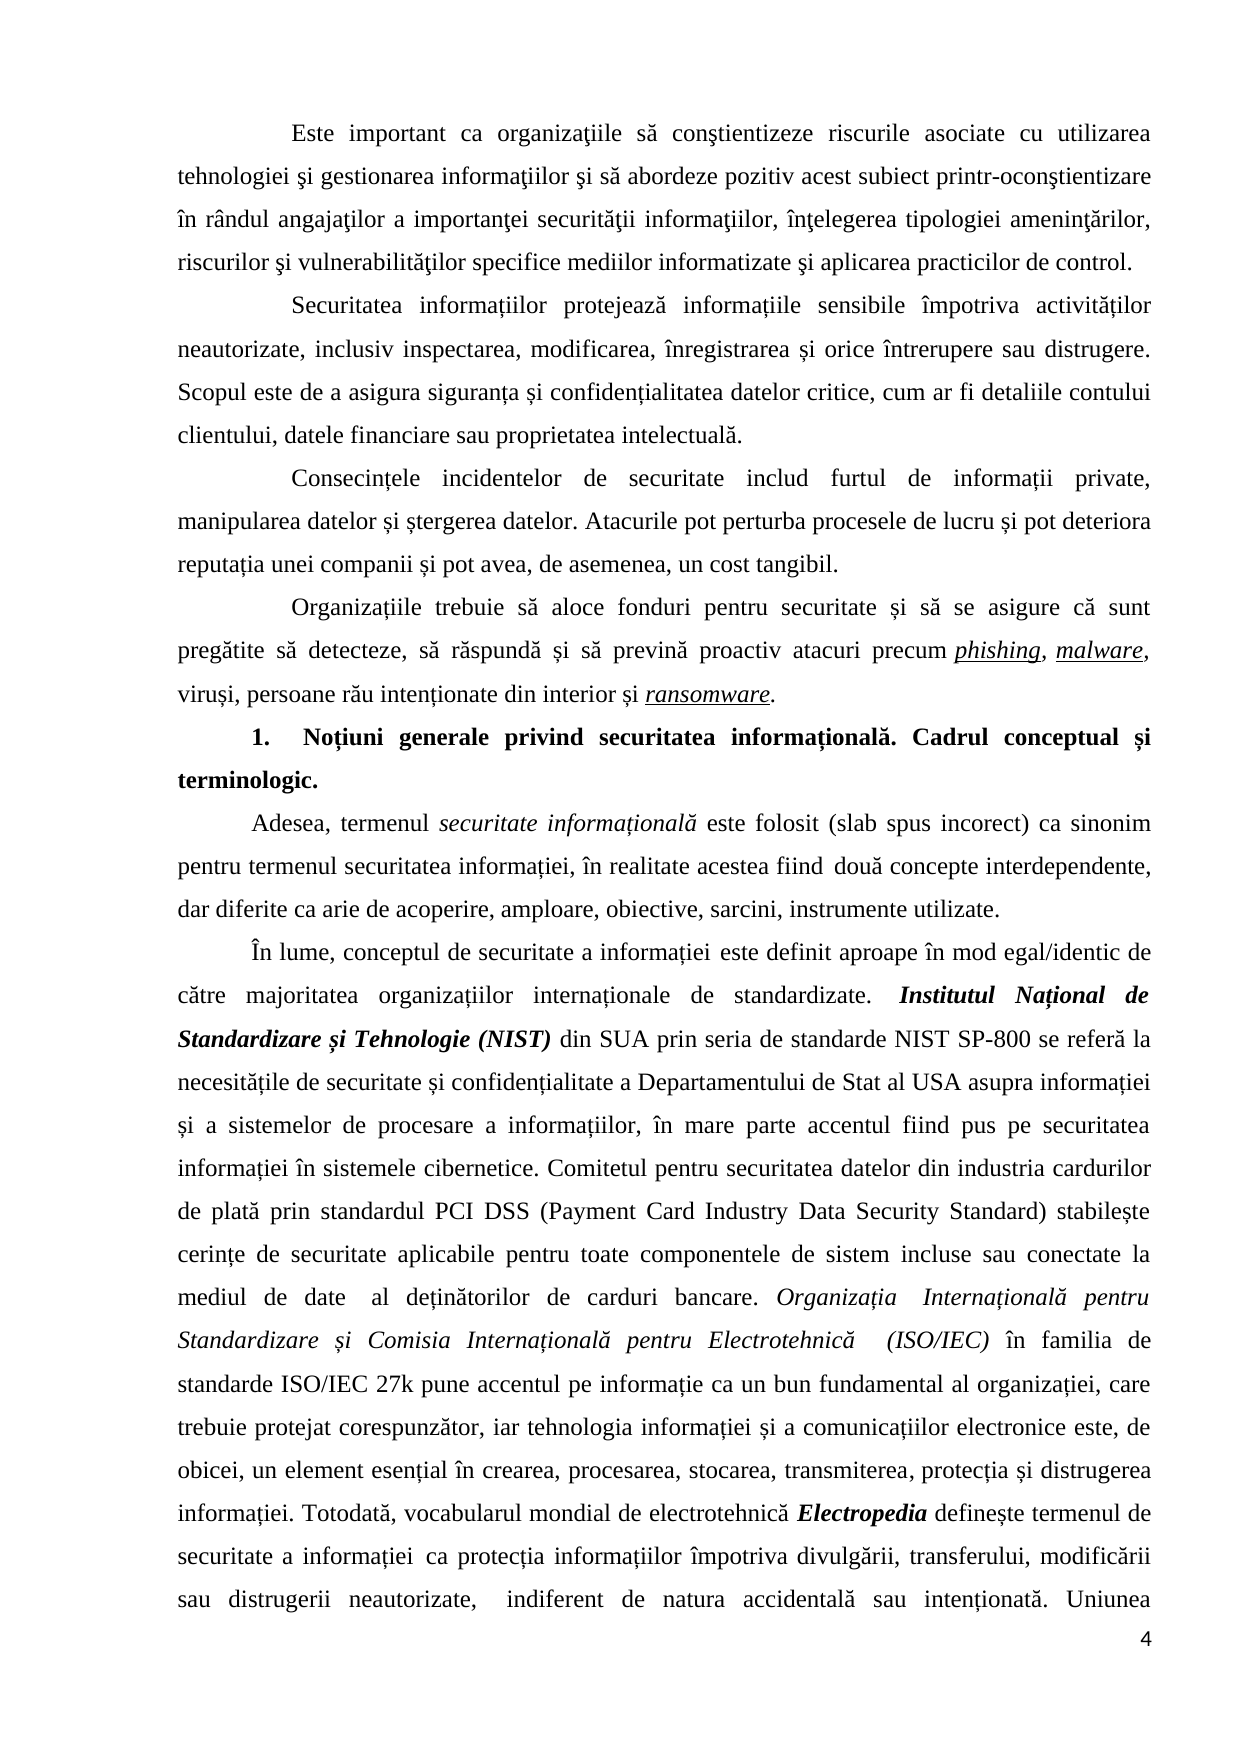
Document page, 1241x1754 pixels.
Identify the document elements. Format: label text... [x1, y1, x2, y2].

text Consecințele incidentelor de securitate includ furtul de informații private, manipularea datelor și ștergerea datelor. Atacurile pot perturba procesele de lucru și pot deteriora reputația unei companii și pot avea, de asemenea, un cost tangibil. [177, 463, 1152, 578]
text Securitatea informațiilor protejează informațiile sensibile împotriva activităților neautorizate, inclusiv inspectarea, modificarea, înregistrarea și orice întrerupere sau distrugere. Scopul este de a asigura siguranța și confidențialitatea datelor critice, cum ar fi detaliile contului clientului, datele financiare sau proprietatea intelectuală. [177, 291, 1152, 449]
text Este important ca organizaţiile să conştientizeze riscurile asociate cu utilizarea tehnologiei şi gestionarea informaţiilor şi să abordeze pozitiv acest subiect printr-oconştientizare în rândul angajaţilor a importanţei securităţii informaţiilor, înţelegerea tipologiei ameninţărilor, riscurilor şi vulnerabilităţilor specifice mediilor informatizate şi aplicarea practicilor de control. [177, 118, 1152, 276]
text Organizațiile trebuie să aloce fonduri pentru securitate și să se asigure că sunt pregătite să detecteze, să răspundă și să prevină proactiv atacuri precum phishing, malware, viruși, persoane rău intenționate din interior și ransomware. [177, 592, 1152, 707]
text 1. Noțiuni generale privind securitatea informațională. Cadrul conceptual și terminologic. [177, 722, 1152, 794]
text Adesea, termenul securitate informațională este folosit (slab spus incorect) ca sinonim pentru termenul securitatea informației, în realitate acestea fiind două concepte interdependente, dar diferite ca arie de acoperire, amploare, obiective, sarcini, instrumente utilizate. [177, 808, 1152, 923]
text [177, 937, 1152, 1613]
